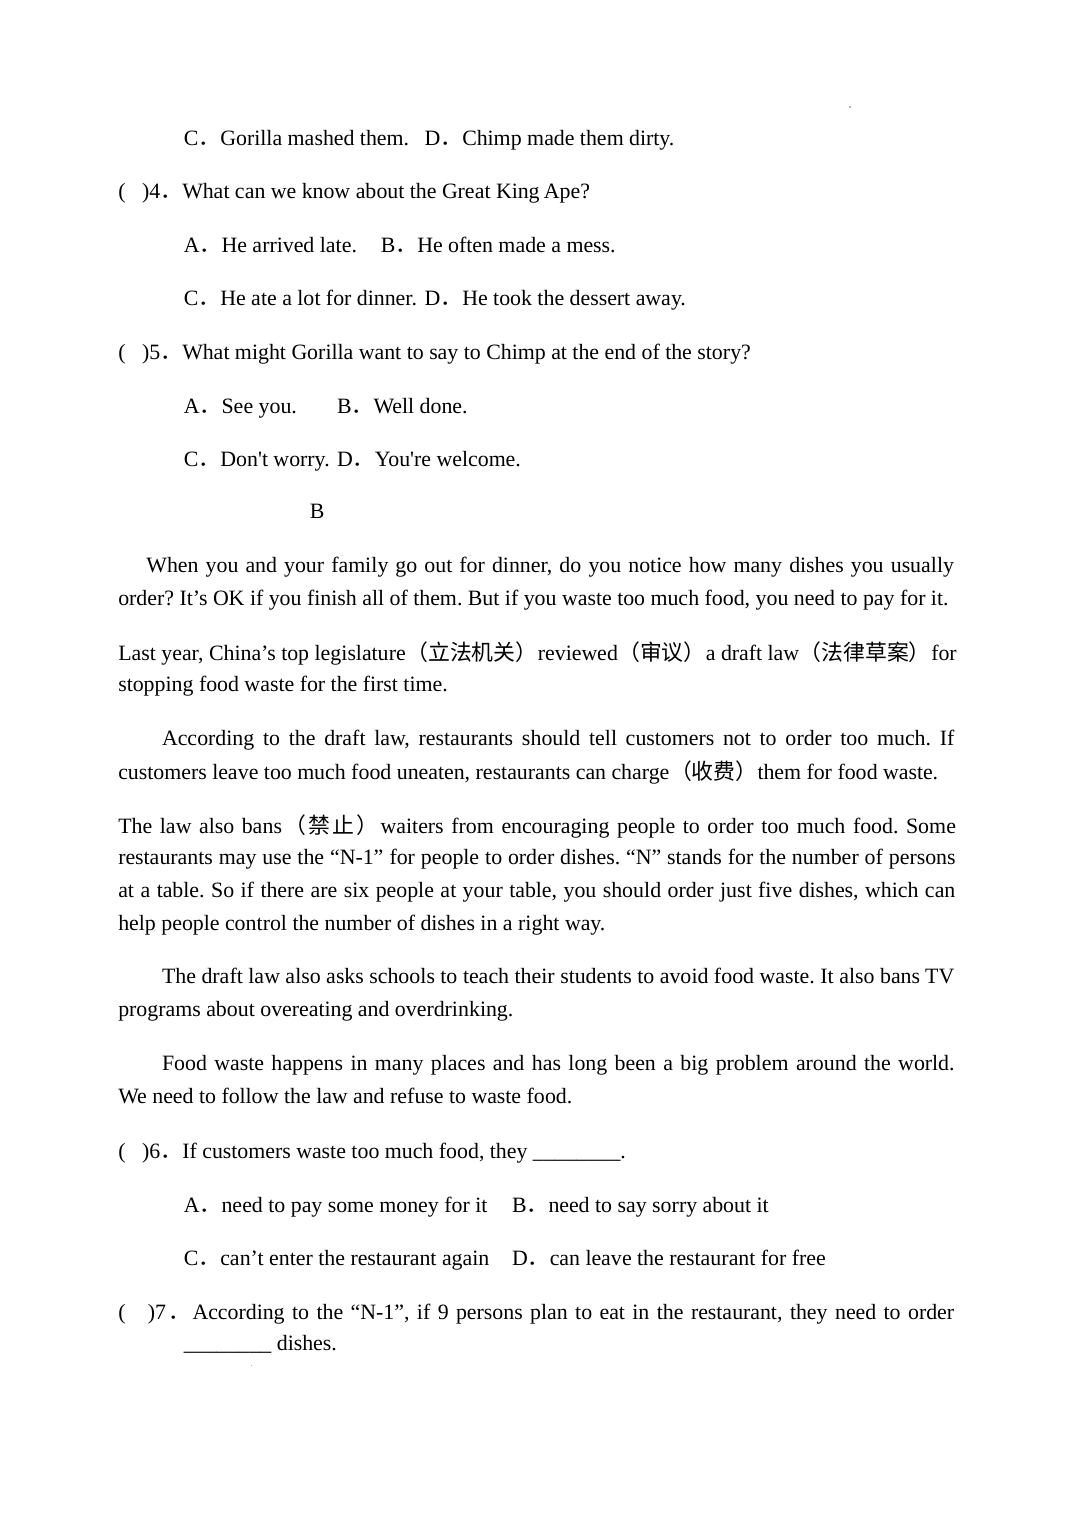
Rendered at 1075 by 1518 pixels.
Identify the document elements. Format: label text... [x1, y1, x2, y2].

list A．need to pay some money for it B．need to say sorry about it [118, 1186, 957, 1219]
list ( )6．If customers waste too much food, they ________. [118, 1132, 957, 1165]
list When you and your family go out for dinner, do you notice how many dishes you usually order? It’s OK if you finish all of them. But if you waste too much food, you need to pay for it. [118, 548, 957, 614]
list ( )7．According to the “N-1”, if 9 persons plan to eat in the restaurant, they need to order ________ dishes. [118, 1293, 957, 1359]
list According to the draft law, restaurants should tell customers not to order too much. If customers leave too much food uneaten, restaurants can charge（收费）them for food waste. [118, 721, 957, 787]
list ( )5．What might Gorilla want to say to Chimp at the end of the story? [118, 333, 957, 366]
list The law also bans（禁止）waiters from encouraging people to order too much food. Some restaurants may use the “N-1” for people to order dishes. “N” stands for the number of persons at a table. So if there are six people at your table, you should order just five dishes, which can help people control the number of dishes in a right way. [118, 807, 957, 939]
list C．He ate a lot for dinner. D．He took the dessert away. [118, 280, 957, 313]
list ( )4．What can we know about the Great King Ape? [118, 173, 957, 205]
list C．Don't worry. D．You're welcome. [118, 441, 957, 474]
list The draft law also asks schools to teach their students to avoid food waste. It also bans TV programs about overeating and overdrinking. [118, 959, 957, 1025]
list A．He arrived late. B．He often made a mess. [118, 226, 957, 259]
list C．Gorilla mashed them. D．Chimp made them dirty. [118, 119, 957, 152]
list A．See you. B．Well done. [118, 387, 957, 420]
list Last year, China’s top legislature（立法机关）reviewed（审议）a draft law（法律草案）for stopping food waste for the first time. [118, 634, 957, 700]
list Food waste happens in many places and has long been a big problem around the world. We need to follow the law and refuse to waste food. [118, 1046, 957, 1112]
list C．can’t enter the restaurant again D．can leave the restaurant for free [118, 1240, 957, 1273]
list B [118, 494, 957, 527]
